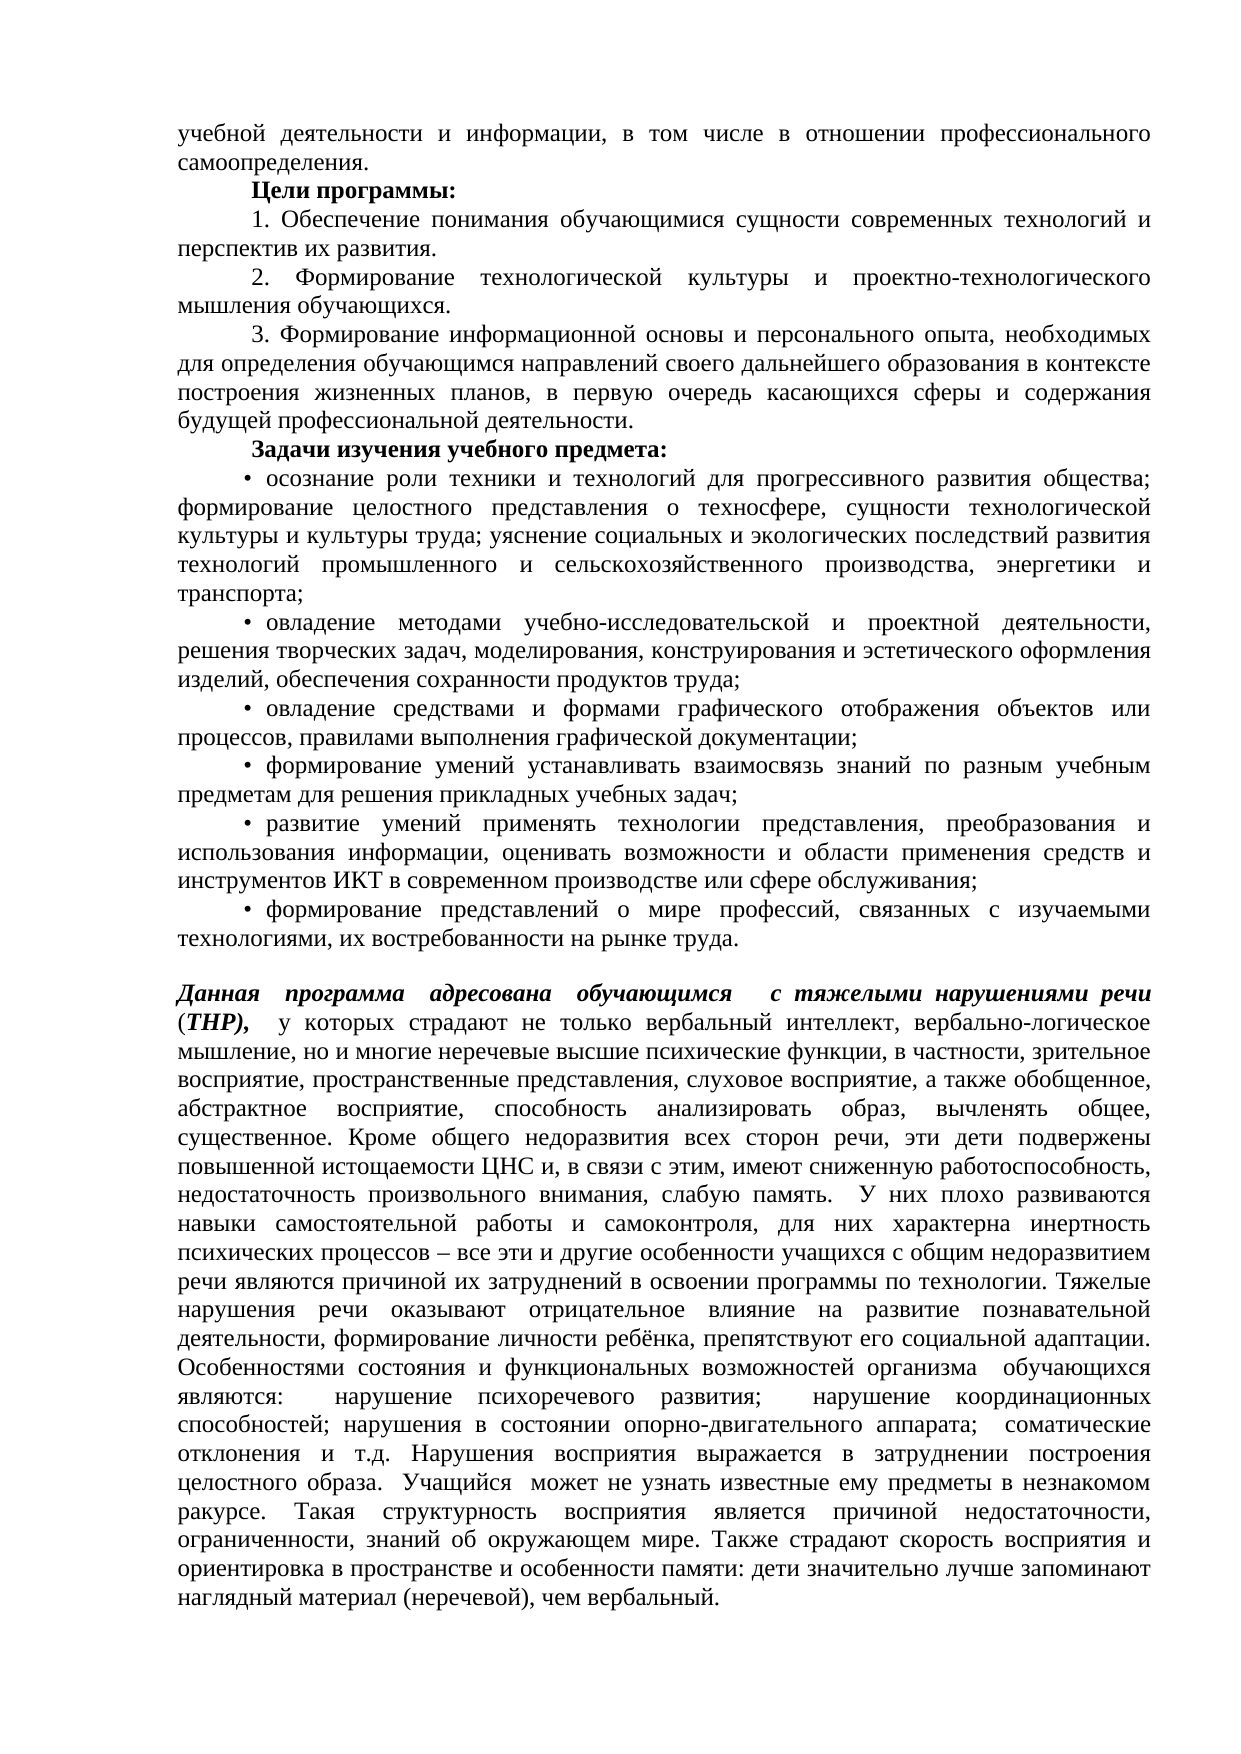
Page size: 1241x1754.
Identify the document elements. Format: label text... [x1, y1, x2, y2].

list Задачи изучения учебного предмета: [251, 434, 1152, 463]
text 3. Формирование информационной основы и персонального опыта, необходимых для определения обучающимся направлений своего дальнейшего образования в контексте построения жизненных планов, в первую очередь касающихся сферы и содержания будущей профессиональной деятельности. [177, 319, 1152, 434]
text Цели программы: [177, 176, 1152, 204]
list овладение методами учебно-исследовательской и проектной деятельности, решения творческих задач, моделирования, конструирования и эстетического оформления изделий, обеспечения сохранности продуктов труда; [177, 607, 1152, 693]
list развитие умений применять технологии представления, преобразования и использования информации, оценивать возможности и области применения средств и инструментов ИКТ в современном производстве или сфере обслуживания; [177, 808, 1152, 894]
list формирование представлений о мире профессий, связанных с изучаемыми технологиями, их востребованности на рынке труда. [177, 894, 1152, 952]
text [177, 118, 1152, 176]
list овладение средствами и формами графического отображения объектов или процессов, правилами выполнения графической документации; [177, 693, 1152, 751]
text 1. Обеспечение понимания обучающимися сущности современных технологий и перспектив их развития. [177, 204, 1152, 262]
list осознание роли техники и технологий для прогрессивного развития общества; формирование целостного представления о техносфере, сущности технологической культуры и культуры труда; уяснение социальных и экологических последствий развития технологий промышленного и сельскохозяйственного производства, энергетики и транспорта; [177, 463, 1152, 607]
list формирование умений устанавливать взаимосвязь знаний по разным учебным предметам для решения прикладных учебных задач; [177, 751, 1152, 808]
text 2. Формирование технологической культуры и проектно-технологического мышления обучающихся. [177, 262, 1152, 319]
text Данная программа адресована обучающимся с тяжелыми нарушениями речи (ТНР), у которых страдают не только вербальный интеллект, вербально-логическое мышление, но и многие неречевые высшие психические функции, в частности, зрительное восприятие, пространственные представления, слуховое восприятие, а также обобщенное, абстрактное восприятие, способность анализировать образ, вычленять общее, существенное. Кроме общего недоразвития всех сторон речи, эти дети подвержены повышенной истощаемости ЦНС и, в связи с этим, имеют сниженную работоспособность, недостаточность произвольного внимания, слабую память. У них плохо развиваются навыки самостоятельной работы и самоконтроля, для них характерна инертность психических процессов – все эти и другие особенности учащихся с общим недоразвитием речи являются причиной их затруднений в освоении программы по технологии. Тяжелые нарушения речи оказывают отрицательное влияние на развитие познавательной деятельности, формирование личности ребёнка, препятствуют его социальной адаптации. Особенностями состояния и функциональных возможностей организма обучающихся являются: нарушение психоречевого развития; нарушение координационных способностей; нарушения в состоянии опорно-двигательного аппарата; соматические отклонения и т.д. Нарушения восприятия выражается в затруднении построения целостного образа. Учащийся может не узнать известные ему предметы в незнакомом ракурсе. Такая структурность восприятия является причиной недостаточности, ограниченности, знаний об окружающем мире. Также страдают скорость восприятия и ориентировка в пространстве и особенности памяти: дети значительно лучше запоминают наглядный материал (неречевой), чем вербальный. [177, 978, 1152, 1611]
